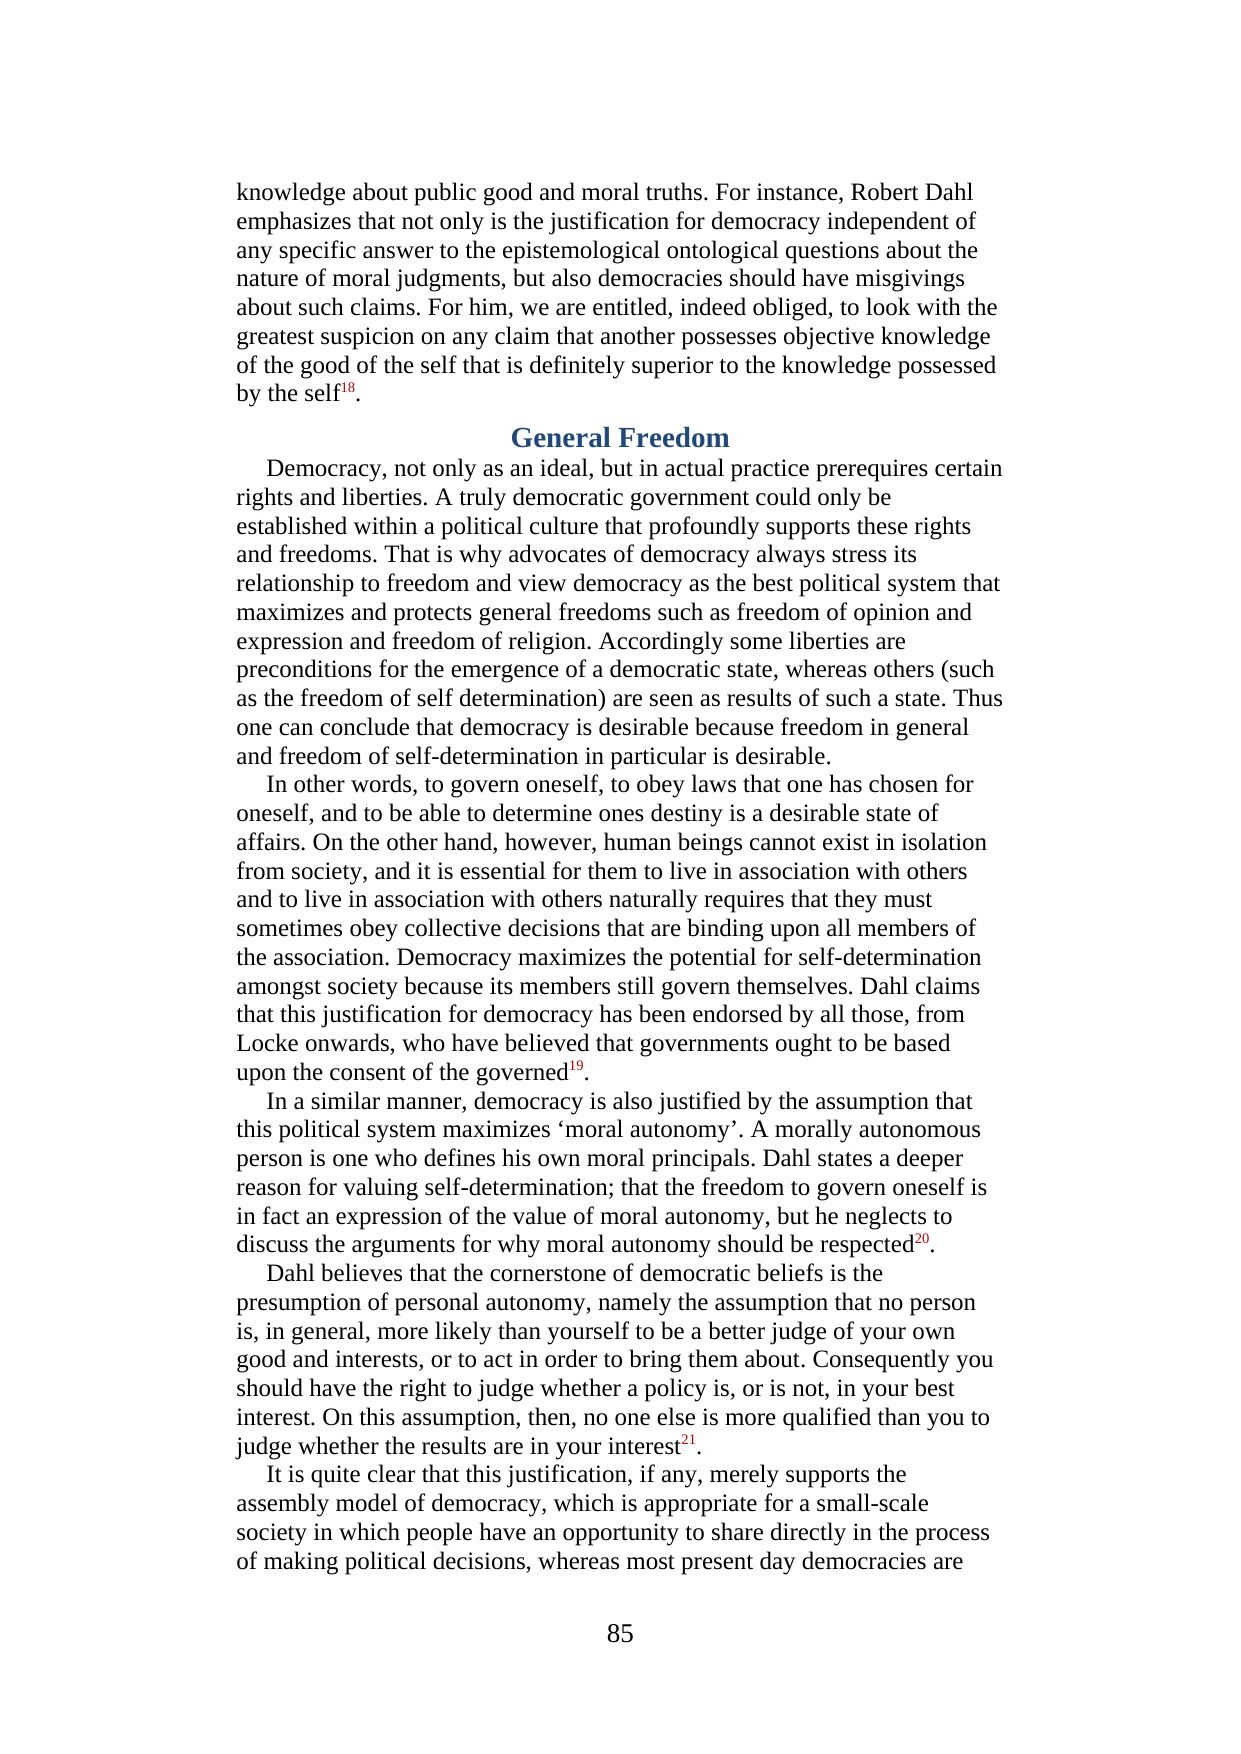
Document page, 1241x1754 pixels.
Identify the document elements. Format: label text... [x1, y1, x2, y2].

text Dahl believes that the cornerstone of democratic beliefs is the presumption of personal autonomy, namely the assumption that no person is, in general, more likely than yourself to be a better judge of your own good and interests, or to act in order to bring them about. Consequently you should have the right to judge whether a policy is, or is not, in your best interest. On this assumption, then, no one else is more qualified than you to judge whether the results are in your interest21. [236, 1258, 1004, 1459]
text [236, 177, 1004, 407]
text In other words, to govern oneself, to obey laws that one has chosen for oneself, and to be able to determine ones destiny is a desirable state of affairs. On the other hand, however, human beings cannot exist in isolation from society, and it is essential for them to live in association with others and to live in association with others naturally requires that they must sometimes obey collective decisions that are binding upon all members of the association. Democracy maximizes the potential for self-determination amongst society because its members still govern themselves. Dahl claims that this justification for democracy has been endorsed by all those, from Locke onwards, who have believed that governments ought to be based upon the consent of the governed19. [236, 769, 1004, 1086]
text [236, 1459, 1004, 1574]
text Democracy, not only as an ideal, but in actual practice prerequires certain rights and liberties. A truly democratic government could only be established within a political culture that profoundly supports these rights and freedoms. That is why advocates of democracy always stress its relationship to freedom and view democracy as the best political system that maximizes and protects general freedoms such as freedom of opinion and expression and freedom of religion. Accordingly some liberties are preconditions for the emergence of a democratic state, whereas others (such as the freedom of self determination) are seen as results of such a state. Thus one can conclude that democracy is desirable because freedom in general and freedom of self-determination in particular is desirable. [236, 453, 1004, 769]
text In a similar manner, democracy is also justified by the assumption that this political system maximizes ‘moral autonomy’. A morally autonomous person is one who defines his own moral principals. Dahl states a deeper reason for valuing self-determination; that the freedom to govern oneself is in fact an expression of the value of moral autonomy, but he neglects to discuss the arguments for why moral autonomy should be respected20. [236, 1086, 1004, 1258]
subtitle General Freedom [236, 420, 1004, 453]
